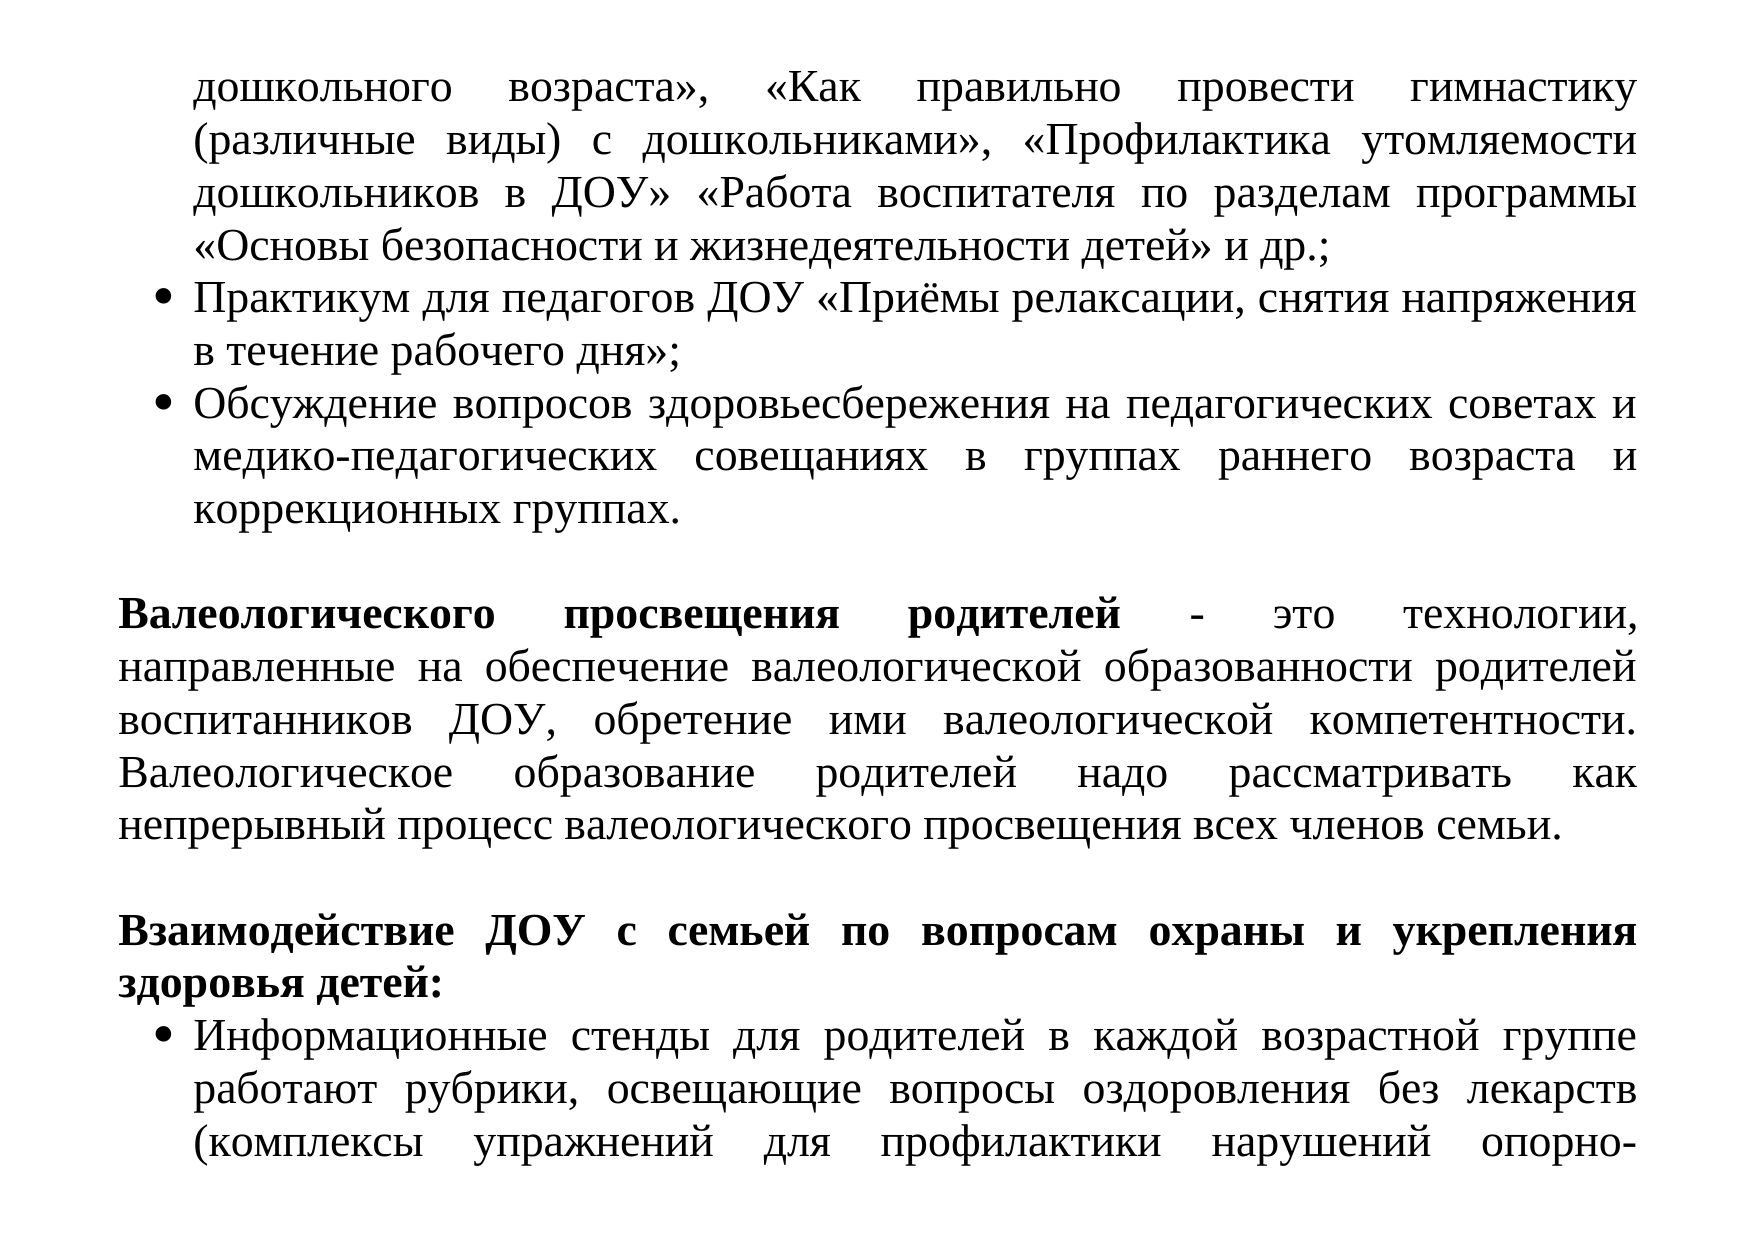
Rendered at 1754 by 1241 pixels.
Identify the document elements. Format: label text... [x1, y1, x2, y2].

text Взаимодействие ДОУ с семьей по вопросам охраны и укрепления здоровья детей: [118, 902, 1639, 1008]
list Практикум для педагогов ДОУ «Приёмы релаксации, снятия напряжения в течение рабочего дня»; [156, 270, 1639, 375]
text Валеологического просвещения родителей - это технологии, направленные на обеспечение валеологической образованности родителей воспитанников ДОУ, обретение ими валеологической компетентности. Валеологическое образование родителей надо рассматривать как непрерывный процесс валеологического просвещения всех членов семьи. [118, 586, 1639, 850]
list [156, 59, 1639, 270]
list Обсуждение вопросов здоровьесбережения на педагогических советах и медико-педагогических совещаниях в группах раннего возраста и коррекционных группах. [156, 375, 1639, 533]
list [156, 1008, 1639, 1166]
